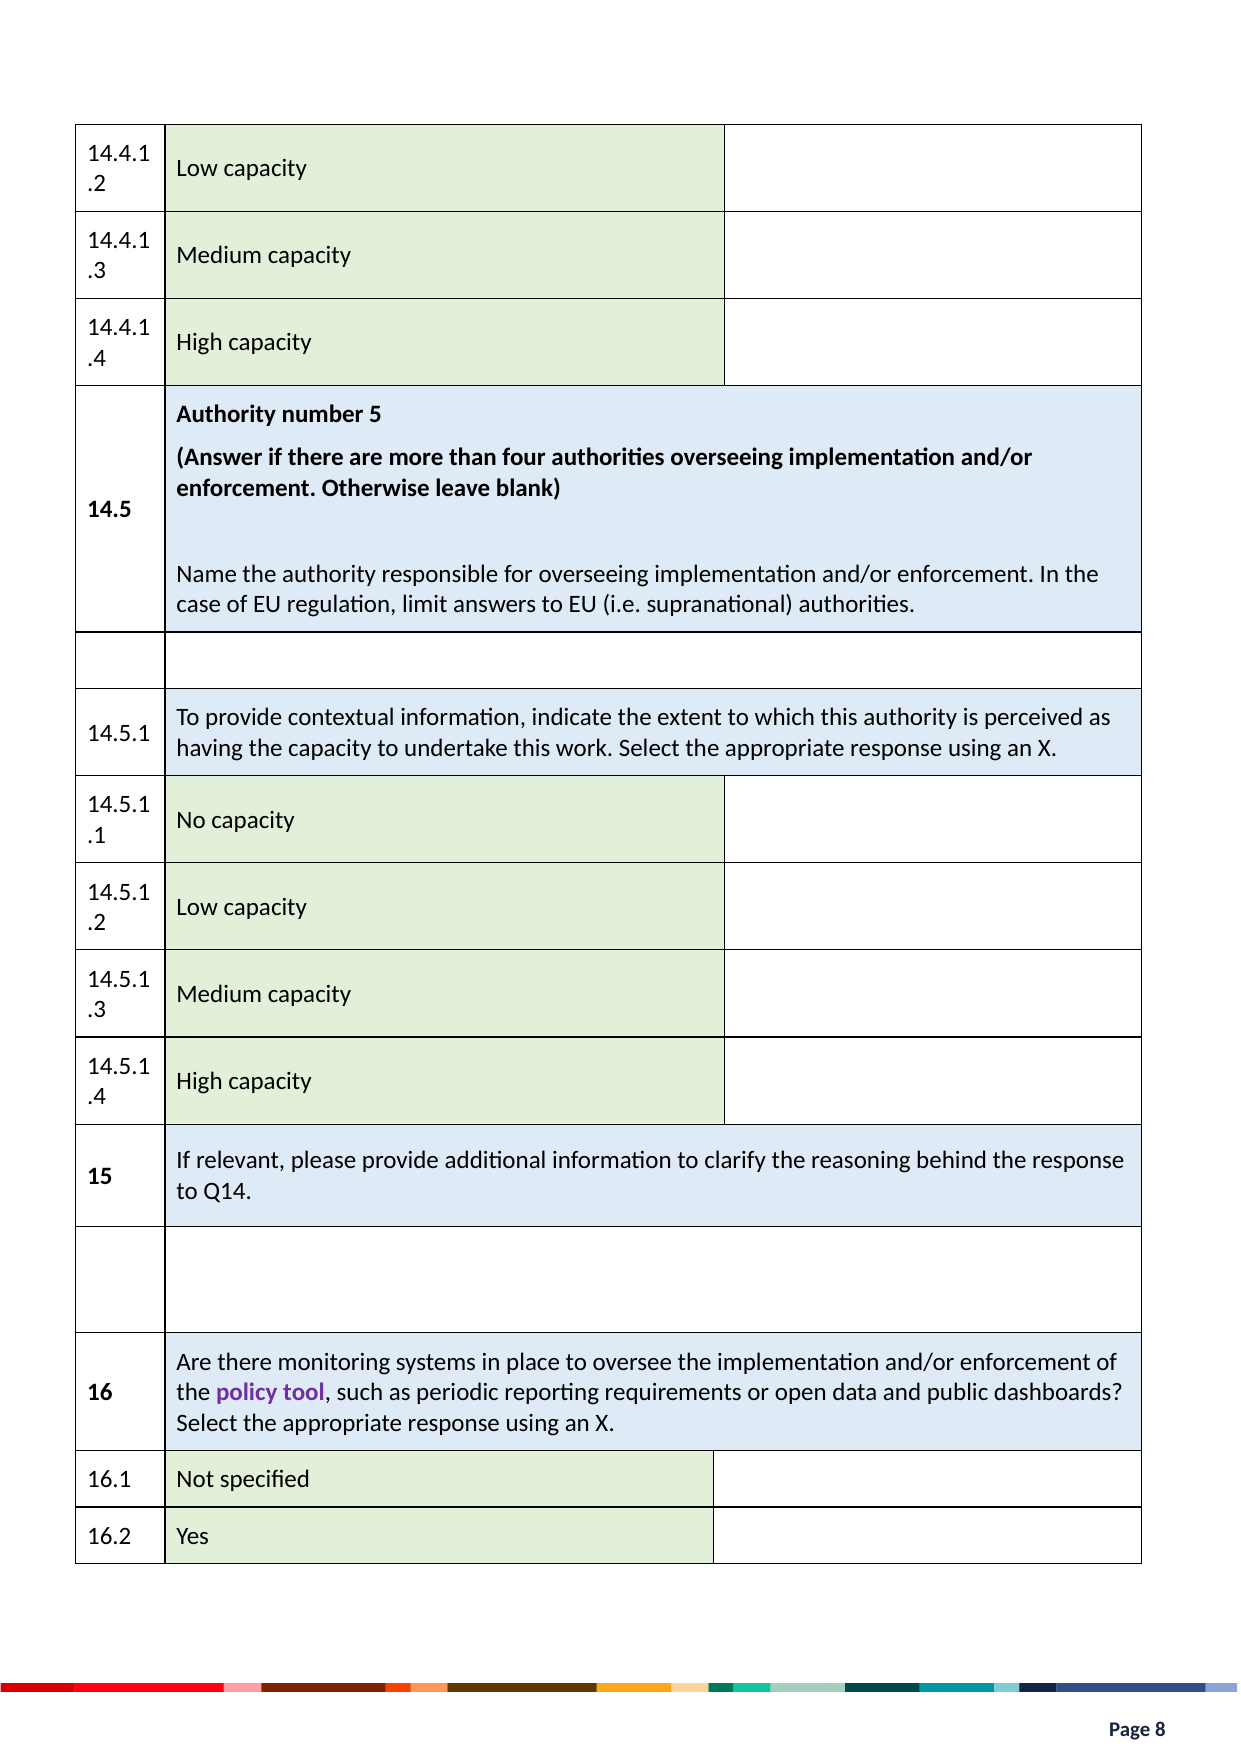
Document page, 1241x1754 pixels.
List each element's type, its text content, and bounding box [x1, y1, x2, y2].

table_cell 14.5 [76, 386, 164, 631]
table_cell [725, 299, 1141, 385]
table_cell [76, 1227, 164, 1332]
table_cell [76, 633, 164, 688]
table_cell [166, 1227, 1141, 1332]
table_cell [725, 1038, 1141, 1123]
table_cell Are there monitoring systems in place to oversee the implementation and/or enforcement of the policy tool, such as periodic reporting requirements or open data and public dashboards? Select the appropriate response using an X. [166, 1333, 1141, 1450]
table_cell High capacity [166, 1038, 724, 1123]
table_cell 14.4.1.4 [76, 299, 164, 385]
table_cell 14.4.1.2 [76, 125, 164, 211]
table_cell Medium capacity [166, 950, 724, 1036]
picture [0, 1683, 1236, 1692]
table_cell High capacity [166, 299, 724, 385]
table_cell 16 [76, 1333, 164, 1450]
table_cell If relevant, please provide additional information to clarify the reasoning behind the response to Q14. [166, 1125, 1141, 1226]
table_cell [725, 125, 1141, 211]
table_cell 15 [76, 1125, 164, 1226]
table_cell 16.2 [76, 1508, 164, 1563]
table_cell 14.5.1.1 [76, 776, 164, 862]
table_cell [714, 1451, 1141, 1506]
table_cell [725, 776, 1141, 862]
table_cell [725, 950, 1141, 1036]
table_cell [725, 863, 1141, 949]
table_cell [714, 1508, 1141, 1563]
table_cell Low capacity [166, 125, 724, 211]
table_cell 14.5.1.2 [76, 863, 164, 949]
table_cell 14.4.1.3 [76, 212, 164, 298]
table_cell 14.5.1.3 [76, 950, 164, 1036]
table_cell Yes [166, 1508, 713, 1563]
table_cell [166, 633, 1141, 688]
table_cell To provide contextual information, indicate the extent to which this authority is perceived as having the capacity to undertake this work. Select the appropriate response using an X. [166, 689, 1141, 775]
table_cell 16.1 [76, 1451, 164, 1506]
table_cell Medium capacity [166, 212, 724, 298]
table_cell 14.5.1 [76, 689, 164, 775]
table_cell Not specified [166, 1451, 713, 1506]
table_cell 14.5.1.4 [76, 1038, 164, 1123]
table_cell Authority number 5 (Answer if there are more than four authorities overseeing implementation and/or enforcement. Otherwise leave blank) Name the authority responsible for overseeing implementation and/or enforcement. In the case of EU regulation, limit answers to EU (i.e. supranational) authorities. [166, 386, 1141, 631]
table_cell [725, 212, 1141, 298]
table_cell Low capacity [166, 863, 724, 949]
table_cell No capacity [166, 776, 724, 862]
